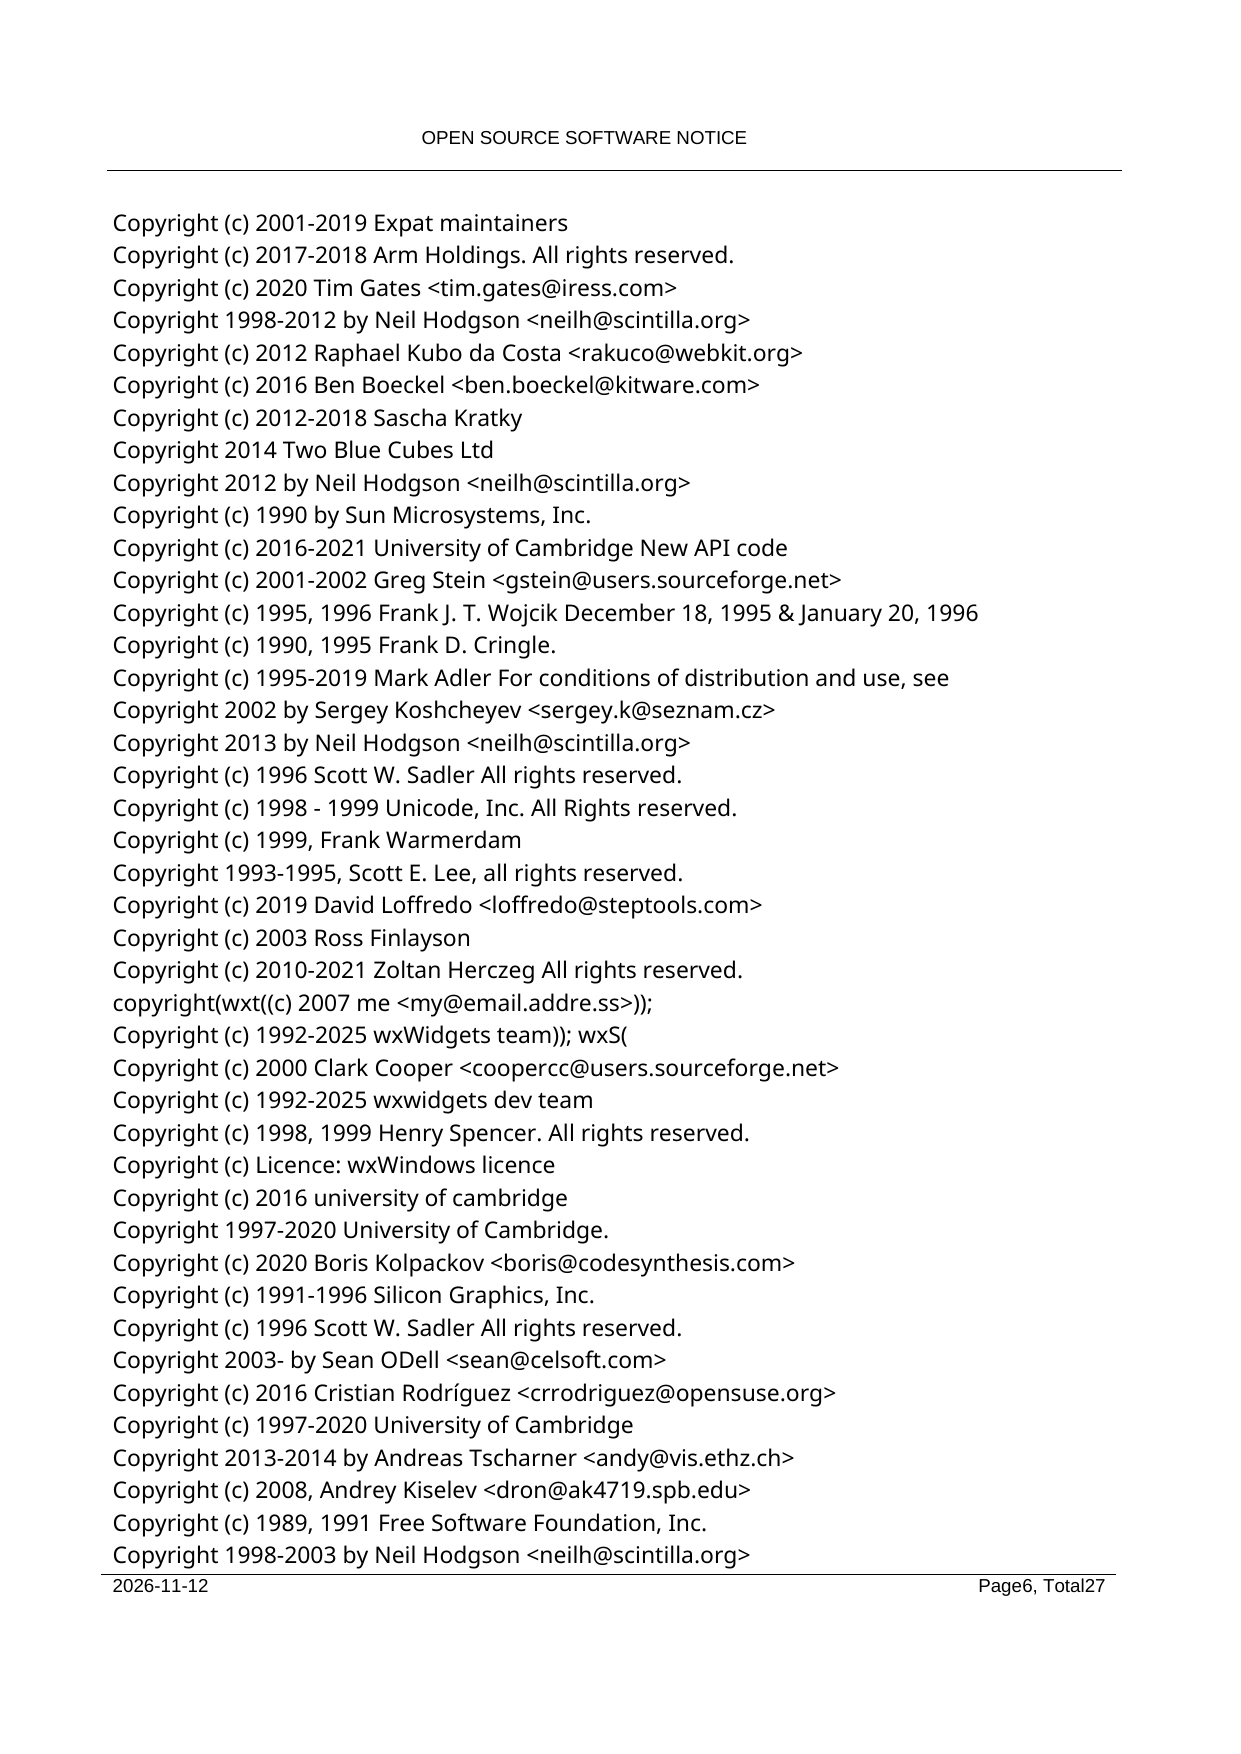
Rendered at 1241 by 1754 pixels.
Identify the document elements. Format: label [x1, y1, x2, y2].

text [112, 206, 1128, 1571]
